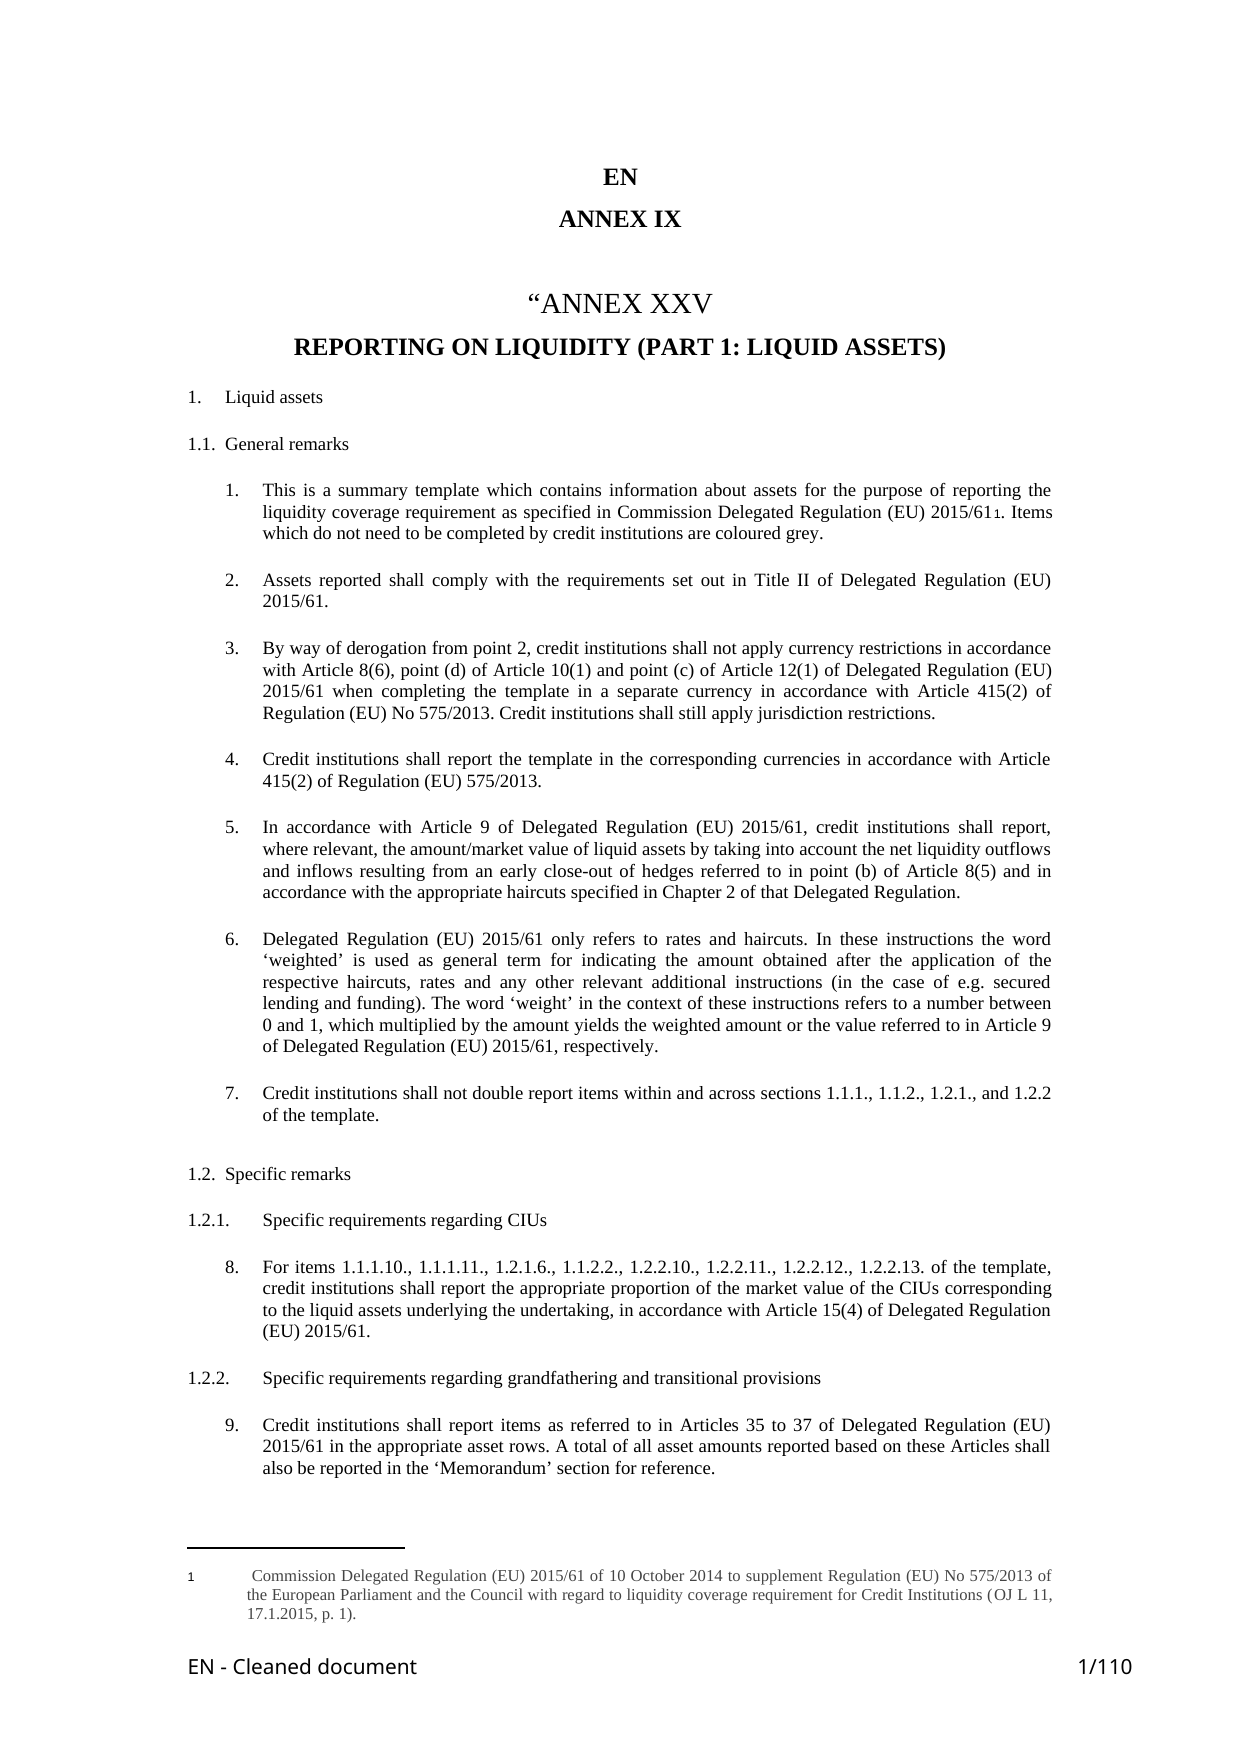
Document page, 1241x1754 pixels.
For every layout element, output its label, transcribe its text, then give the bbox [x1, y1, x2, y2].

text Credit institutions shall not double report items within and across sections 1.1.1., 1.1.2., 1.2.1., and 1.2.2 of the template. [225, 1082, 1053, 1125]
text In accordance with Article 9 of Delegated Regulation (EU) 2015/61, credit institutions shall report, where relevant, the amount/market value of liquid assets by taking into account the net liquidity outflows and inflows resulting from an early close-out of hedges referred to in point (b) of Article 8(5) and in accordance with the appropriate haircuts specified in Chapter 2 of that Delegated Regulation. [225, 816, 1053, 903]
list 1.2.2. Specific requirements regarding grandfathering and transitional provisions [187, 1367, 1053, 1388]
text By way of derogation from point 2, credit institutions shall not apply currency restrictions in accordance with Article 8(6), point (d) of Article 10(1) and point (c) of Article 12(1) of Delegated Regulation (EU) 2015/61 when completing the template in a separate currency in accordance with Article 415(2) of Regulation (EU) No 575/2013. Credit institutions shall still apply jurisdiction restrictions. [225, 637, 1053, 723]
list 1.2. Specific remarks [187, 1163, 1053, 1184]
text REPORTING ON LIQUIDITY (PART 1: LIQUID ASSETS) [187, 332, 1053, 361]
text Credit institutions shall report the template in the corresponding currencies in accordance with Article 415(2) of Regulation (EU) 575/2013. [225, 748, 1053, 791]
text EN [187, 162, 1053, 191]
text For items 1.1.1.10., 1.1.1.11., 1.2.1.6., 1.1.2.2., 1.2.2.10., 1.2.2.11., 1.2.2.12., 1.2.2.13. of the template, credit institutions shall report the appropriate proportion of the market value of the CIUs corresponding to the liquid assets underlying the undertaking, in accordance with Article 15(4) of Delegated Regulation (EU) 2015/61. [225, 1256, 1053, 1342]
text Assets reported shall comply with the requirements set out in Title II of Delegated Regulation (EU) 2015/61. [225, 569, 1053, 612]
text This is a summary template which contains information about assets for the purpose of reporting the liquidity coverage requirement as specified in Commission Delegated Regulation (EU) 2015/61. Items which do not need to be completed by credit institutions are coloured grey. [225, 479, 1053, 544]
list 1. Liquid assets [187, 386, 1053, 408]
text Credit institutions shall report items as referred to in Articles 35 to 37 of Delegated Regulation (EU) 2015/61 in the appropriate asset rows. A total of all asset amounts reported based on these Articles shall also be reported in the ‘Memorandum’ section for reference. [225, 1413, 1053, 1478]
list 1.2.1. Specific requirements regarding CIUs [187, 1209, 1053, 1231]
list 1.1. General remarks [187, 433, 1053, 454]
text “ANNEX XXV [187, 286, 1053, 320]
text ANNEX IX [187, 204, 1053, 232]
text Delegated Regulation (EU) 2015/61 only refers to rates and haircuts. In these instructions the word ‘weighted’ is used as general term for indicating the amount obtained after the application of the respective haircuts, rates and any other relevant additional instructions (in the case of e.g. secured lending and funding). The word ‘weight’ in the context of these instructions refers to a number between 0 and 1, which multiplied by the amount yields the weighted amount or the value referred to in Article 9 of Delegated Regulation (EU) 2015/61, respectively. [225, 928, 1053, 1057]
